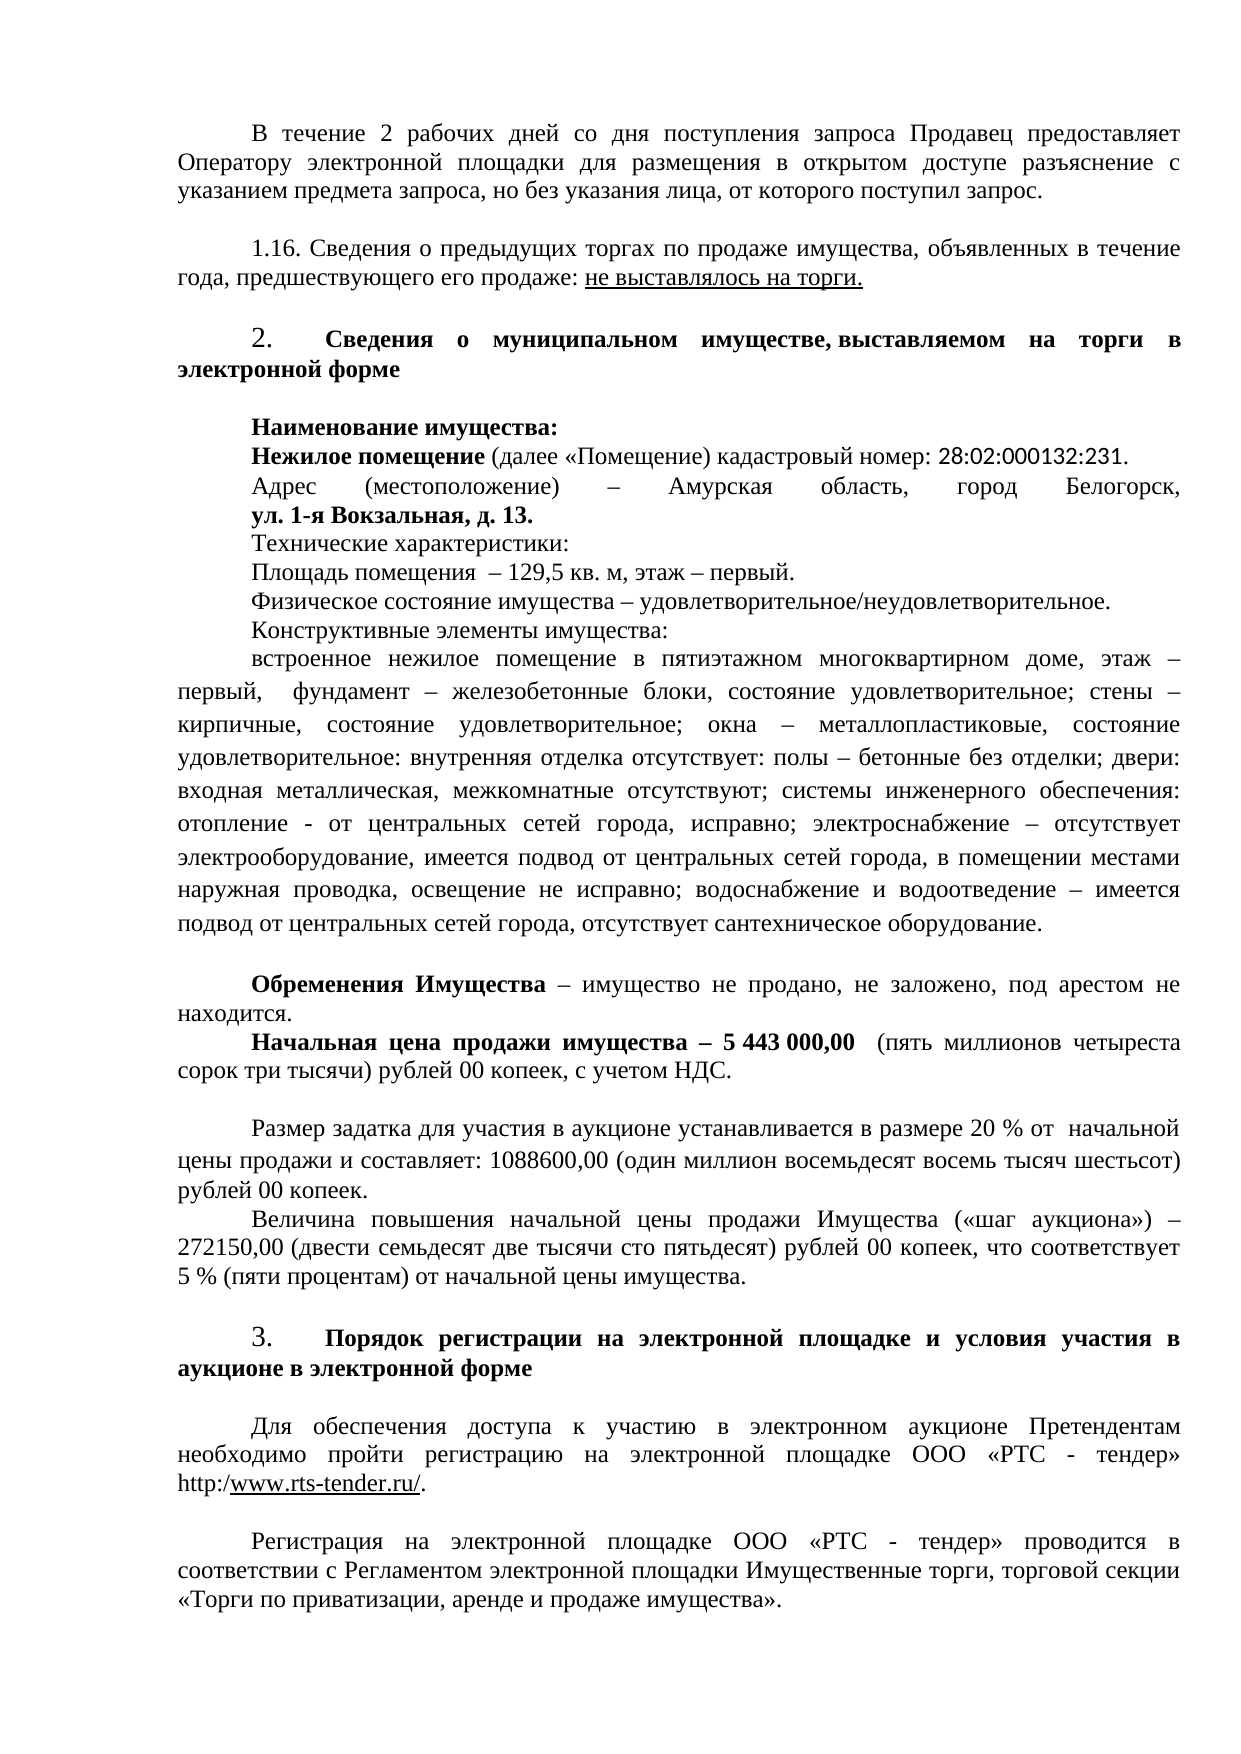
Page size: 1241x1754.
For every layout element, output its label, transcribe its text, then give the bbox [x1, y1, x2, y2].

list Порядок регистрации на электронной площадке и условия участия в аукционе в электронной форме [177, 1319, 1181, 1382]
text В течение 2 рабочих дней со дня поступления запроса Продавец предоставляет Оператору электронной площадки для размещения в открытом доступе разъяснение с указанием предмета запроса, но без указания лица, от которого поступил запрос. [177, 118, 1181, 204]
list Сведения о муниципальном имуществе, выставляемом на торги в электронной форме [177, 320, 1181, 382]
text Адрес (местоположение) – Амурская область, город Белогорск, ул. 1-я Вокзальная, д. 13. [251, 471, 1181, 528]
text Начальная цена продажи имущества – 5 443 000,00 (пять миллионов четыреста сорок три тысячи) рублей 00 копеек, с учетом НДС. [177, 1027, 1181, 1084]
text Наименование имущества: [177, 412, 1181, 440]
text Физическое состояние имущества – удовлетворительное/неудовлетворительное. [177, 586, 1181, 615]
text Обременения Имущества – имущество не продано, не заложено, под арестом не находится. [177, 969, 1181, 1027]
text встроенное нежилое помещение в пятиэтажном многоквартирном доме, этаж – первый, фундамент – железобетонные блоки, состояние удовлетворительное; стены – кирпичные, состояние удовлетворительное; окна – металлопластиковые, состояние удовлетворительное: внутренняя отделка отсутствует: полы – бетонные без отделки; двери: входная металлическая, межкомнатные отсутствуют; системы инженерного обеспечения: отопление - от центральных сетей города, исправно; электроснабжение – отсутствует электрооборудование, имеется подвод от центральных сетей города, в помещении местами наружная проводка, освещение не исправно; водоснабжение и водоотведение – имеется подвод от центральных сетей города, отсутствует сантехническое оборудование. [177, 643, 1181, 936]
text Площадь помещения – 129,5 кв. м, этаж – первый. [177, 557, 1181, 586]
text Конструктивные элементы имущества: [177, 615, 1181, 643]
text Величина повышения начальной цены продажи Имущества («шаг аукциона») – 272150,00 (двести семьдесят две тысячи сто пятьдесят) рублей 00 копеек, что соответствует 5 % (пяти процентам) от начальной цены имущества. [177, 1204, 1181, 1290]
text Регистрация на электронной площадке ООО «РТС - тендер» проводится в соответствии с Регламентом электронной площадки Имущественные торги, торговой секции «Торги по приватизации, аренде и продаже имущества». [177, 1526, 1181, 1612]
text Размер задатка для участия в аукционе устанавливается в размере 20 % от начальной цены продажи и составляет: 1088600,00 (один миллион восемьдесят восемь тысяч шестьсот) рублей 00 копеек. [177, 1113, 1181, 1204]
text 1.16. Сведения о предыдущих торгах по продаже имущества, объявленных в течение года, предшествующего его продаже: не выставлялось на торги. [177, 233, 1181, 291]
text Технические характеристики: [177, 528, 1181, 557]
text Для обеспечения доступа к участию в электронном аукционе Претендентам необходимо пройти регистрацию на электронной площадке ООО «РТС - тендер» http:/www.rts-tender.ru/. [177, 1411, 1181, 1497]
text Нежилое помещение (далее «Помещение) кадастровый номер: 28:02:000132:231. [251, 440, 1181, 471]
